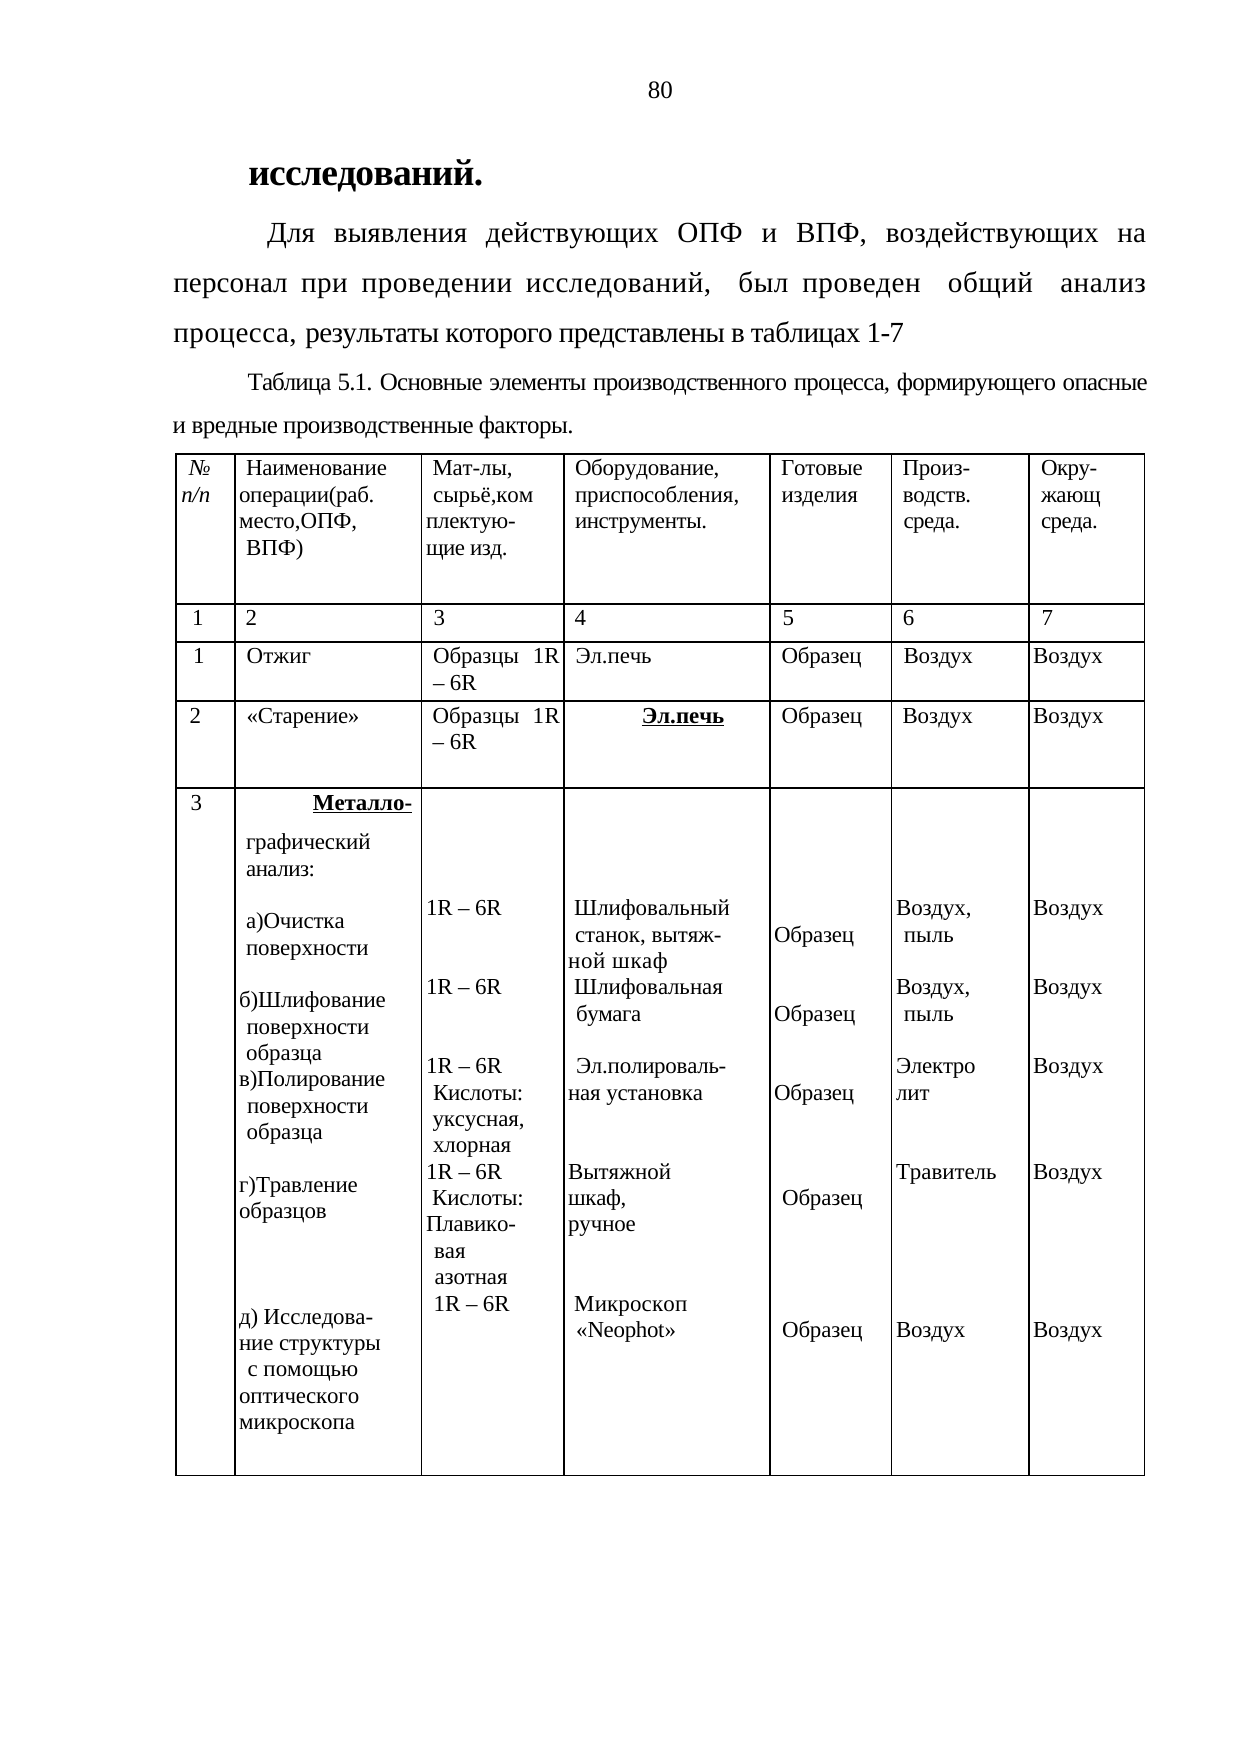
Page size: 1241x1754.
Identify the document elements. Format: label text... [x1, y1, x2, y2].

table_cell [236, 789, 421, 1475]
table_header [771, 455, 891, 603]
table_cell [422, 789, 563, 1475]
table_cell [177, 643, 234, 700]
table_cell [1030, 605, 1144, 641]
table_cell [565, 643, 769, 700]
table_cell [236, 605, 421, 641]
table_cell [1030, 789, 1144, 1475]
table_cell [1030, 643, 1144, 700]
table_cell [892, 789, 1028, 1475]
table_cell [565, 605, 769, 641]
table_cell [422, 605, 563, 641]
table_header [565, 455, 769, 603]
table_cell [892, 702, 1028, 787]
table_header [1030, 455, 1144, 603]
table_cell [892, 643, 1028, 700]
text исследований. [173, 150, 1148, 193]
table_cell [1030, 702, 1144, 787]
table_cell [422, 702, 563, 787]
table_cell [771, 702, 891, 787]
text Таблица 5.1. Основные элементы производственного процесса, формирующего опасные и вредные производственные факторы. [172, 367, 1148, 438]
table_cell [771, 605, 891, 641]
text Для выявления действующих ОПФ и ВПФ, воздействующих на персонал при проведении исследований, был проведен общий анализ процесса, результаты которого представлены в таблицах 1-7 [173, 215, 1148, 349]
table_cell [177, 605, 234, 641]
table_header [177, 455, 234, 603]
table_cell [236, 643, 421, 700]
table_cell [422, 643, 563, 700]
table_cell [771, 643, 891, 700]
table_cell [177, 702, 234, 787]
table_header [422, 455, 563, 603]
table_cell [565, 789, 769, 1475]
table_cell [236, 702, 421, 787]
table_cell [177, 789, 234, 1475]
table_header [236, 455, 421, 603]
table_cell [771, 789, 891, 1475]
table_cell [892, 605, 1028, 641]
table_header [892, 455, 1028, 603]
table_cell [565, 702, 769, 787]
